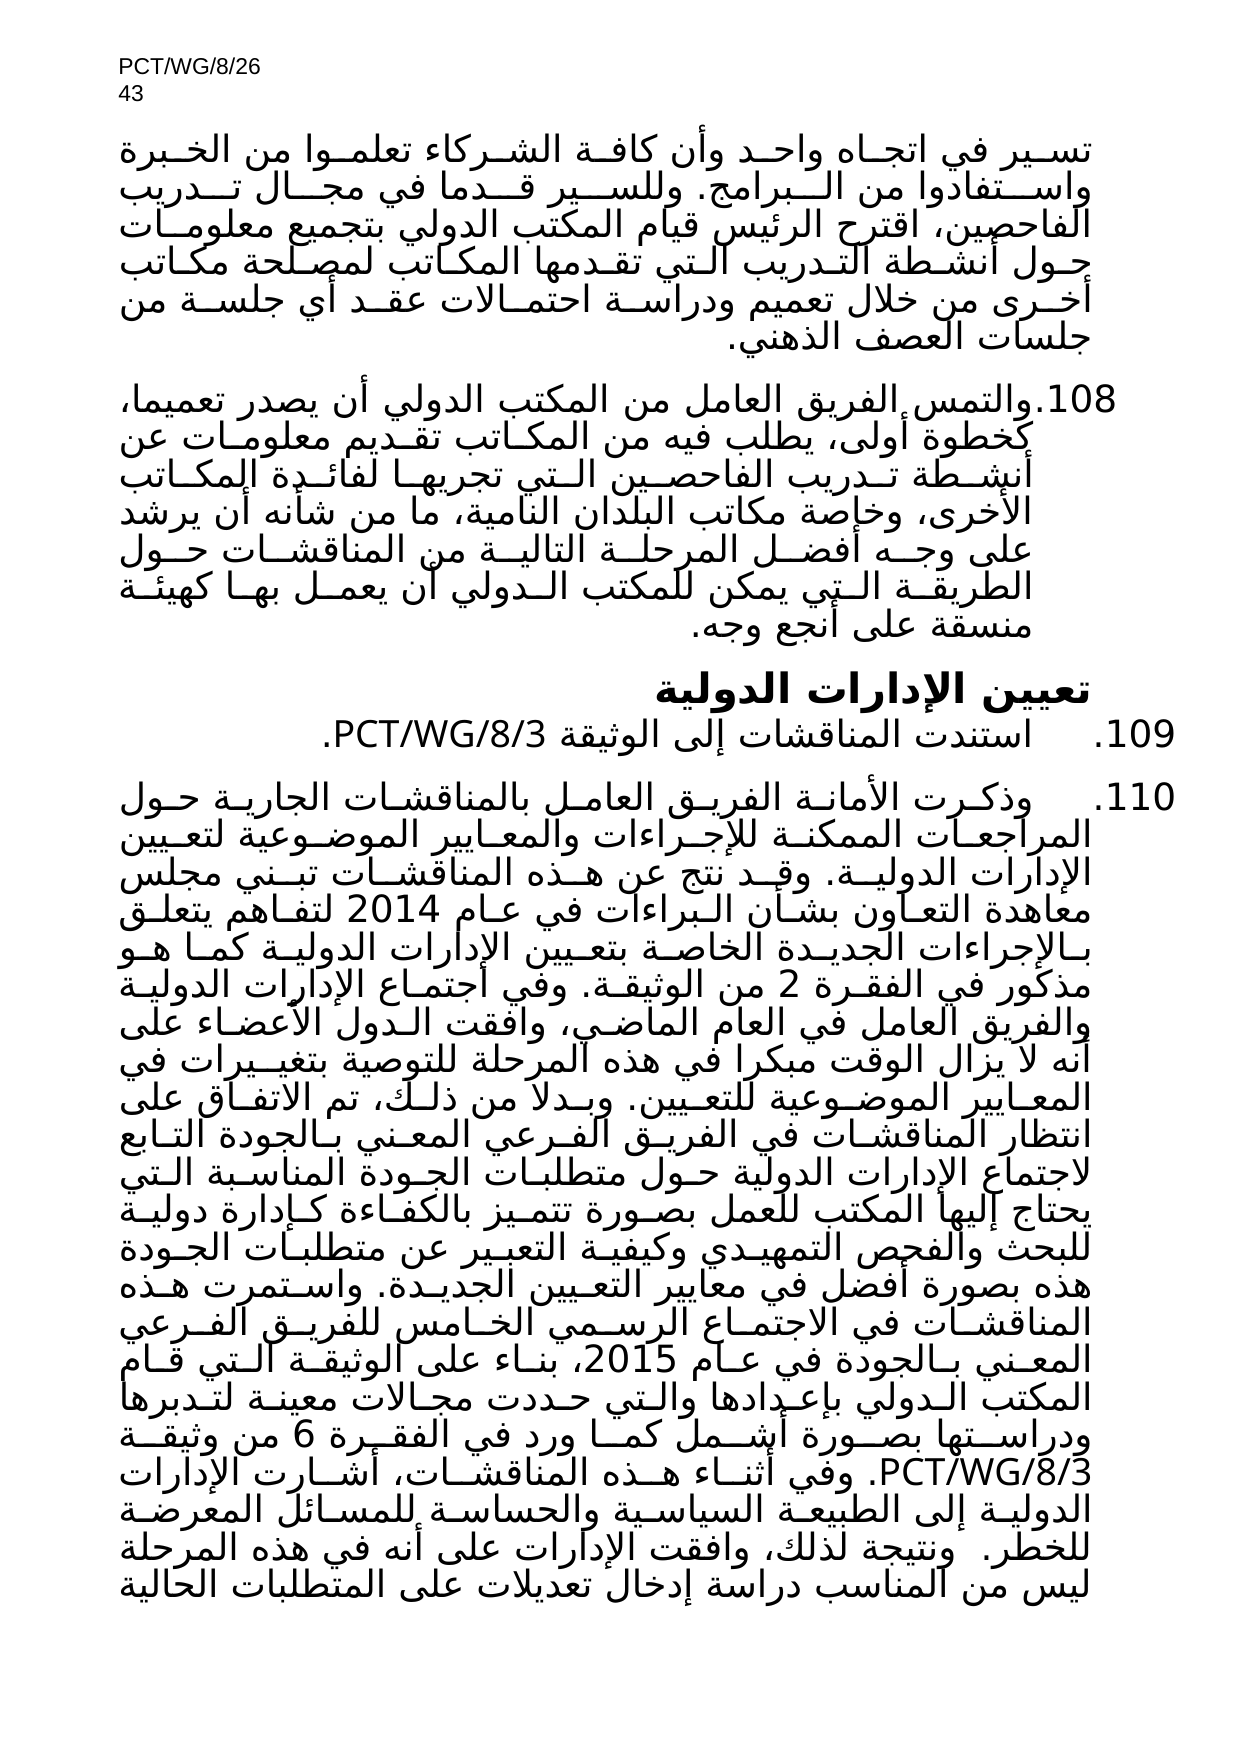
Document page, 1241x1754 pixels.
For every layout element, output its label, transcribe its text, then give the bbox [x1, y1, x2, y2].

text والتمس الفريق العامل من المكتب الدولي أن يصدر تعميما، كخطوة أولى، يطلب فيه من المكاتب تقديم معلومات عن أنشطة تدريب الفاحصين التي تجريها لفائدة المكاتب الأخرى، وخاصة مكاتب البلدان النامية، ما من شأنه أن يرشد على وجه أفضل المرحلة التالية من المناقشات حول الطريقة التي يمكن للمكتب الدولي أن يعمل بها كهيئة منسقة على أنجع وجه. [118, 382, 1033, 645]
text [118, 132, 1092, 357]
list تعيين الإدارات الدولية [118, 670, 1092, 711]
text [118, 780, 1092, 1605]
text استندت المناقشات إلى الوثيقة PCT/WG/8/3. [118, 718, 643, 755]
text استندت المناقشات إلى الوثيقة PCT/WG/8/3. [628, 718, 1092, 755]
